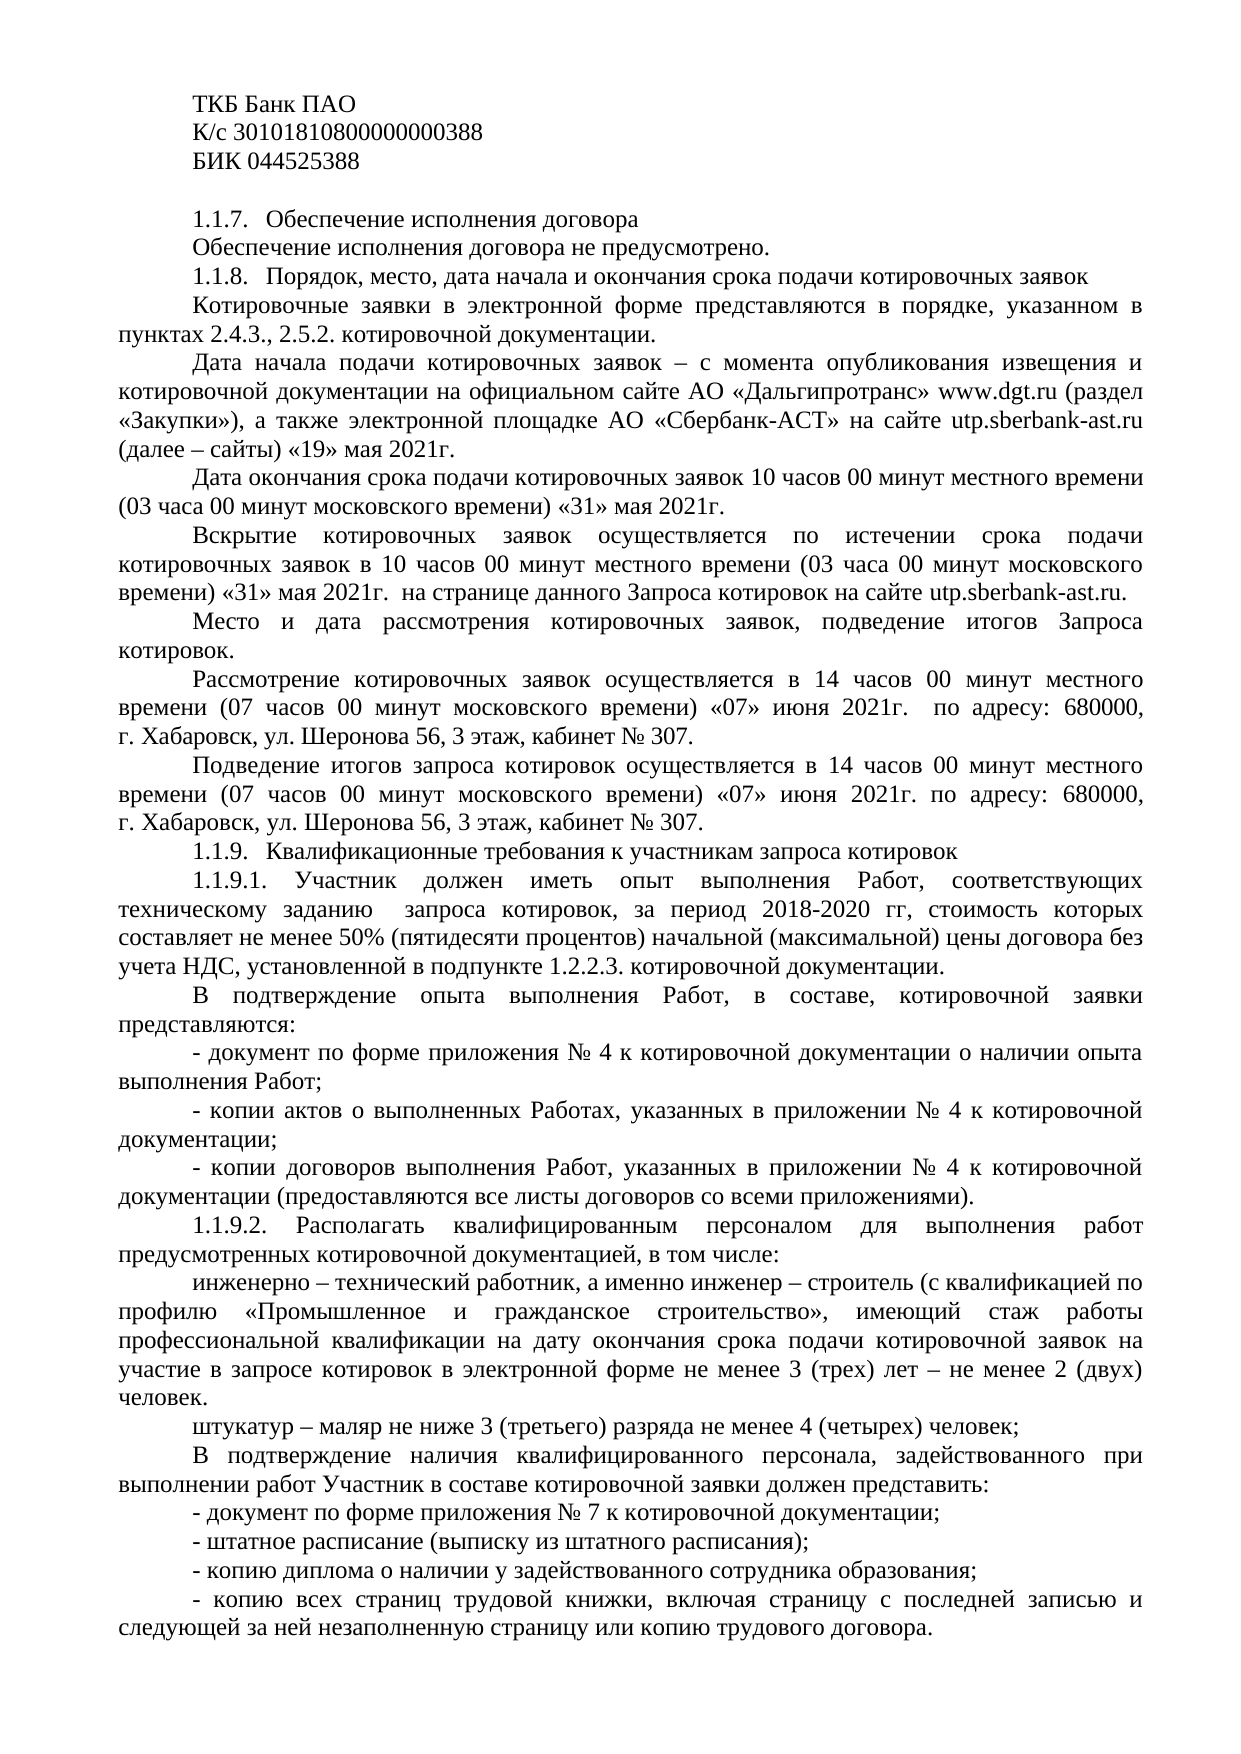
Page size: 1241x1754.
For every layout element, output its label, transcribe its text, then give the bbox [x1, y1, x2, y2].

text - копии договоров выполнения Работ, указанных в приложении № 4 к котировочной документации (предоставляются все листы договоров со всеми приложениями). [118, 1152, 1144, 1210]
list Рассмотрение котировочных заявок осуществляется в 14 часов 00 минут местного времени (07 часов 00 минут московского времени) «07» июня 2021г. по адресу: 680000, г. Хабаровск, ул. Шеронова 56, 3 этаж, кабинет № 307. [118, 664, 1144, 750]
text - документ по форме приложения № 4 к котировочной документации о наличии опыта выполнения Работ; [118, 1037, 1144, 1095]
text ТКБ Банк ПАО [118, 89, 1144, 117]
text Дата окончания срока подачи котировочных заявок 10 часов 00 минут местного времени (03 часа 00 минут московского времени) «31» мая 2021г. [118, 462, 1144, 520]
text Дата начала подачи котировочных заявок – с момента опубликования извещения и котировочной документации на официальном сайте АО «Дальгипротранс» www.dgt.ru (раздел «Закупки»), а также электронной площадке АО «Сбербанк-АСТ» на сайте utp.sberbank-ast.ru (далее – сайты) «19» мая 2021г. [118, 347, 1144, 462]
text инженерно – технический работник, а именно инженер – строитель (с квалификацией по профилю «Промышленное и гражданское строительство», имеющий стаж работы профессиональной квалификации на дату окончания срока подачи котировочной заявок на участие в запросе котировок в электронной форме не менее 3 (трех) лет – не менее 2 (двух) человек. [118, 1267, 1144, 1411]
text - копии актов о выполненных Работах, указанных в приложении № 4 к котировочной документации; [118, 1095, 1144, 1152]
text - документ по форме приложения № 7 к котировочной документации; [118, 1497, 1144, 1526]
text - копию диплома о наличии у задействованного сотрудника образования; [118, 1555, 1144, 1584]
text - штатное расписание (выписку из штатного расписания); [118, 1526, 1144, 1555]
text 1.1.9.2. Располагать квалифицированным персоналом для выполнения работ предусмотренных котировочной документацией, в том числе: [118, 1210, 1144, 1267]
text 1.1.9.1. Участник должен иметь опыт выполнения Работ, соответствующих техническому заданию запроса котировок, за период 2018-2020 гг, стоимость которых составляет не менее 50% (пятидесяти процентов) начальной (максимальной) цены договора без учета НДС, установленной в подпункте 1.2.2.3. котировочной документации. [118, 865, 1144, 980]
text К/с 30101810800000000388 [118, 117, 1144, 146]
subtitle Обеспечение исполнения договора [192, 204, 1144, 232]
text В подтверждение опыта выполнения Работ, в составе, котировочной заявки представляются: [118, 980, 1144, 1037]
text БИК 044525388 [118, 146, 1144, 175]
list 1.1.9. Квалификационные требования к участникам запроса котировок [118, 836, 1144, 865]
text Обеспечение исполнения договора не предусмотрено. [118, 232, 1144, 261]
text Место и дата рассмотрения котировочных заявок, подведение итогов Запроса котировок. [118, 606, 1144, 664]
subtitle Порядок, место, дата начала и окончания срока подачи котировочных заявок [118, 261, 1144, 290]
text Котировочные заявки в электронной форме представляются в порядке, указанном в пунктах 2.4.3., 2.5.2. котировочной документации. [118, 290, 1144, 347]
text штукатур – маляр не ниже 3 (третьего) разряда не менее 4 (четырех) человек; [118, 1411, 1144, 1440]
text В подтверждение наличия квалифицированного персонала, задействованного при выполнении работ Участник в составе котировочной заявки должен представить: [118, 1440, 1144, 1497]
text - копию всех страниц трудовой книжки, включая страницу с последней записью и следующей за ней незаполненную страницу или копию трудового договора. [118, 1584, 1144, 1641]
list Подведение итогов запроса котировок осуществляется в 14 часов 00 минут местного времени (07 часов 00 минут московского времени) «07» июня 2021г. по адресу: 680000, г. Хабаровск, ул. Шеронова 56, 3 этаж, кабинет № 307. [118, 750, 1144, 836]
text Вскрытие котировочных заявок осуществляется по истечении срока подачи котировочных заявок в 10 часов 00 минут местного времени (03 часа 00 минут московского времени) «31» мая 2021г. на странице данного Запроса котировок на сайте utp.sberbank-ast.ru. [118, 520, 1144, 606]
